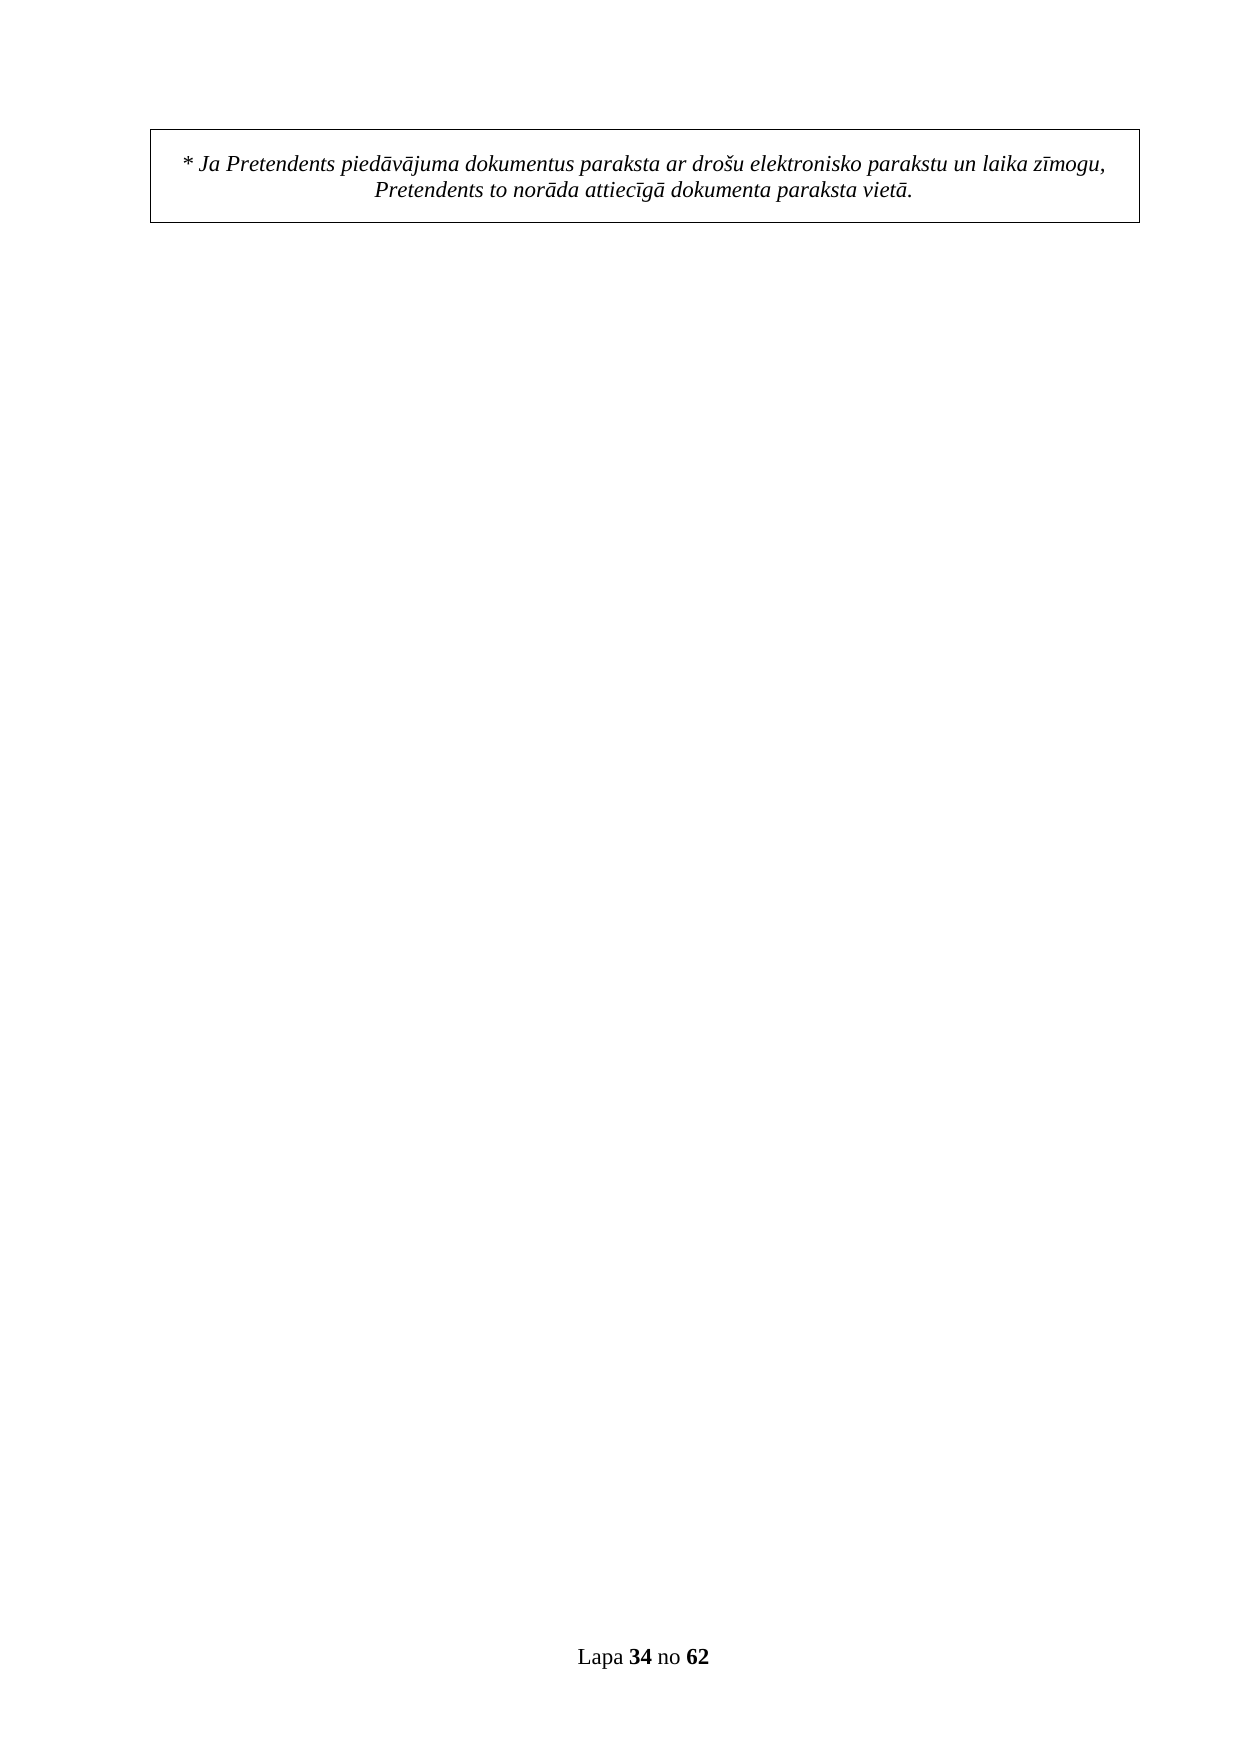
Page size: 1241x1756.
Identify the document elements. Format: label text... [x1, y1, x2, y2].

table_cell * Ja Pretendents piedāvājuma dokumentus paraksta ar drošu elektronisko parakstu un laika zīmogu, Pretendents to norāda attiecīgā dokumenta paraksta vietā. [151, 130, 1139, 222]
